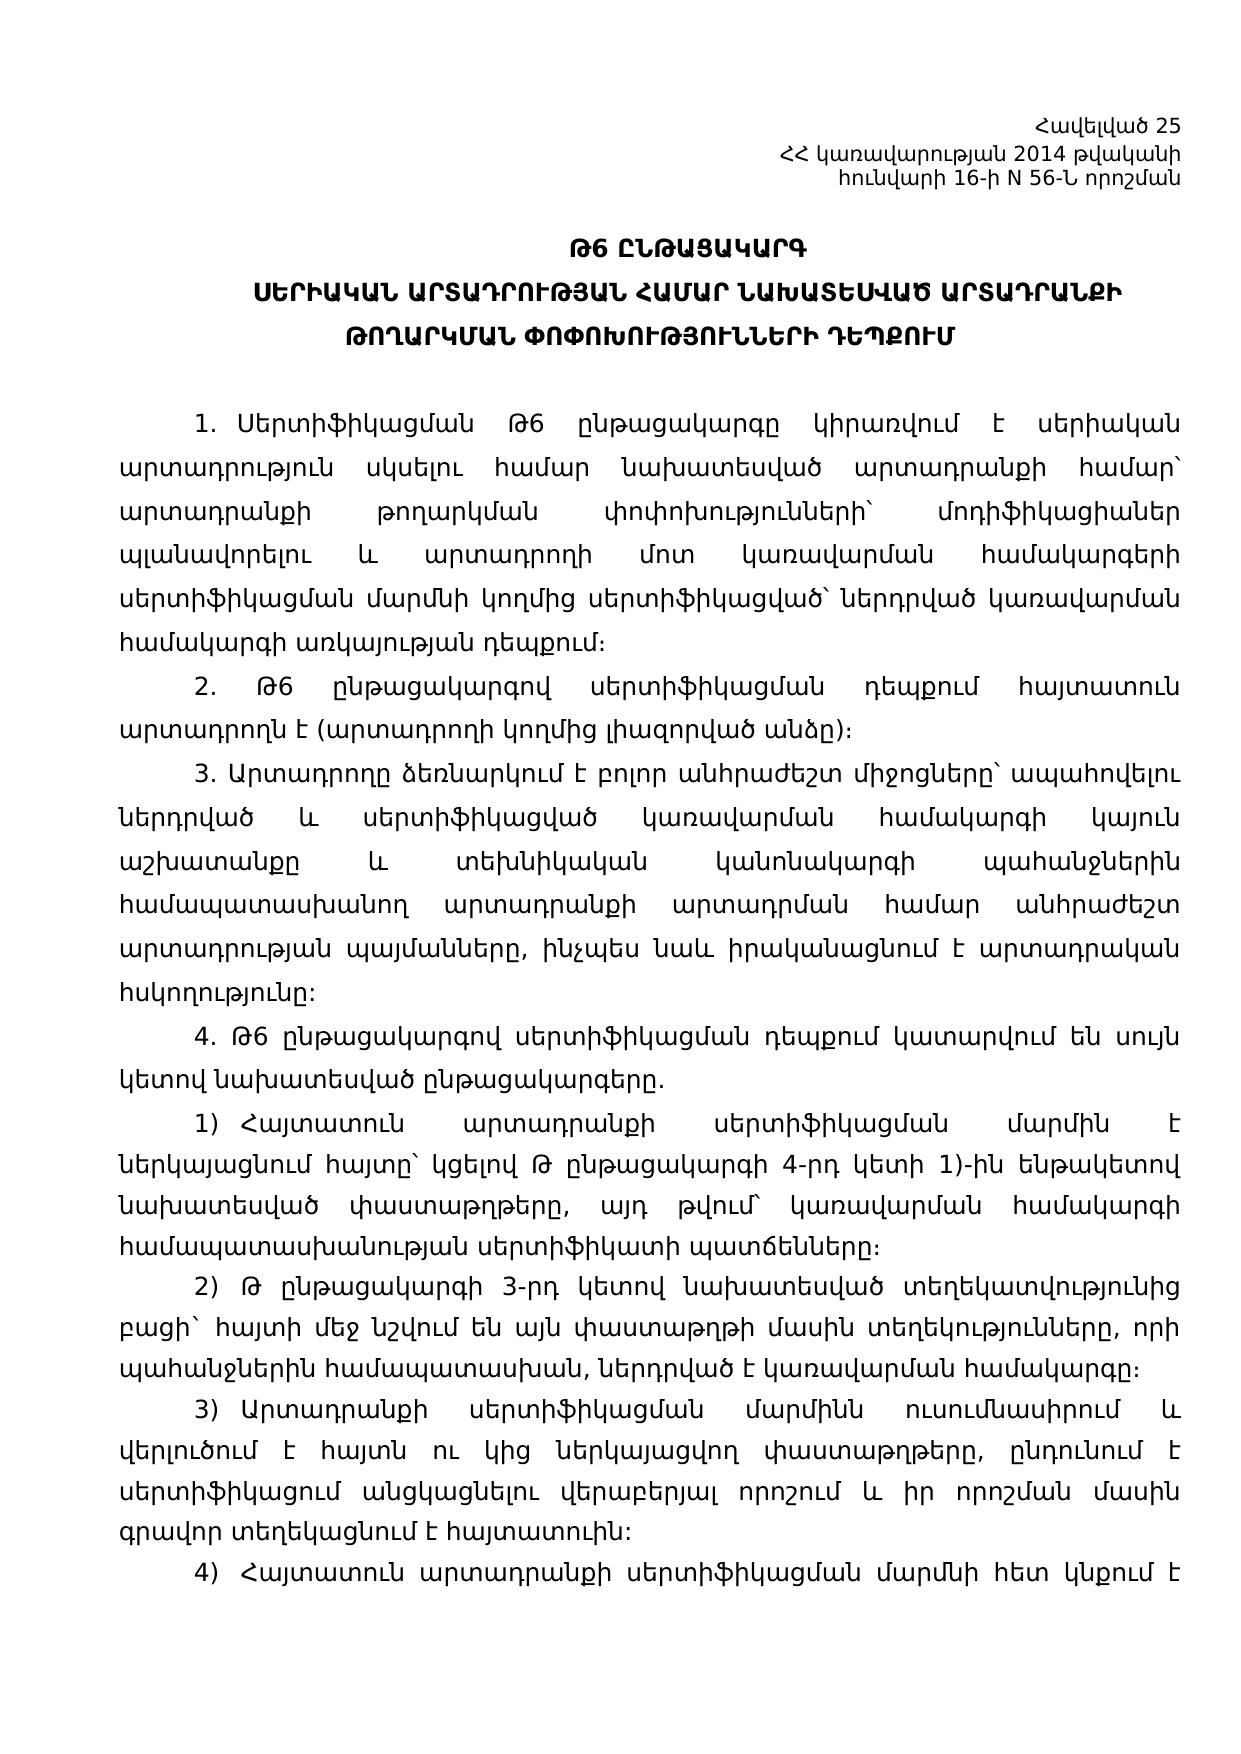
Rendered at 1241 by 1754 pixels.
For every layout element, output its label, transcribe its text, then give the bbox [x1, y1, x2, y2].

text հունվարի 16-ի N 56-Ն որոշման [118, 166, 1182, 191]
text 3. Արտադրողը ձեռնարկում է բոլոր անհրաժեշտ միջոցները՝ ապահովելու ներդրված և սերտիֆիկացված կառավարման համակարգի կայուն աշխատանքը և տեխնիկական կանոնակարգի պահանջներին համապատասխանող արտադրանքի արտադրման համար անհրաժեշտ արտադրության պայմանները, ինչպես նաև իրականացնում է արտադրական հսկողությունը: [118, 759, 1182, 1007]
text Հավելված 25 [118, 114, 1182, 138]
list Հայտատուն արտադրանքի սերտիֆիկացման մարմին է ներկայացնում հայտը՝ կցելով Թ ընթացակարգի 4-րդ կետի 1)-ին ենթակետով նախատեսված փաստաթղթերը, այդ թվում՝ կառավարման համակարգի համապատասխանության սերտիֆիկատի պատճենները։ [118, 1109, 1182, 1261]
text 4. Թ6 ընթացակարգով սերտիֆիկացման դեպքում կատարվում են սույն կետով նախատեսված ընթացակարգերը. [118, 1022, 1182, 1095]
text ՍԵՐԻԱԿԱՆ ԱՐՏԱԴՐՈՒԹՅԱՆ ՀԱՄԱՐ ՆԱԽԱՏԵՍՎԱԾ ԱՐՏԱԴՐԱՆՔԻ ԹՈՂԱՐԿՄԱՆ ՓՈՓՈԽՈՒԹՅՈՒՆՆԵՐԻ ԴԵՊՔՈՒՄ [118, 278, 1182, 351]
text 2. Թ6 ընթացակարգով սերտիֆիկացման դեպքում հայտատուն արտադրողն է (արտադրողի կողմից լիազորված անձը)։ [118, 672, 1182, 745]
text 1. Սերտիֆիկացման Թ6 ընթացակարգը կիրառվում է սերիական արտադրություն սկսելու համար նախատեսված արտադրանքի համար՝ արտադրանքի թողարկման փոփոխությունների՝ մոդիֆիկացիաներ պլանավորելու և արտադրողի մոտ կառավարման համակարգերի սերտիֆիկացման մարմնի կողմից սերտիֆիկացված՝ ներդրված կառավարման համակարգի առկայության դեպքում։ [118, 409, 1182, 657]
list Թ ընթացակարգի 3-րդ կետով նախատեսված տեղեկատվությունից բացի` հայտի մեջ նշվում են այն փաստաթղթի մասին տեղեկությունները, որի պահանջներին համապատասխան, ներդրված է կառավարման համակարգը։ [118, 1273, 1182, 1383]
list Արտադրանքի սերտիֆիկացման մարմինն ուսումնասիրում և վերլուծում է հայտն ու կից ներկայացվող փաստաթղթերը, ընդունում է սերտիֆիկացում անցկացնելու վերաբերյալ որոշում և իր որոշման մասին գրավոր տեղեկացնում է հայտատուին: [118, 1395, 1182, 1547]
text ՀՀ կառավարության 2014 թվականի [118, 142, 1182, 166]
text Թ6 ԸՆԹԱՑԱԿԱՐԳ [118, 234, 1182, 263]
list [118, 1558, 1182, 1588]
